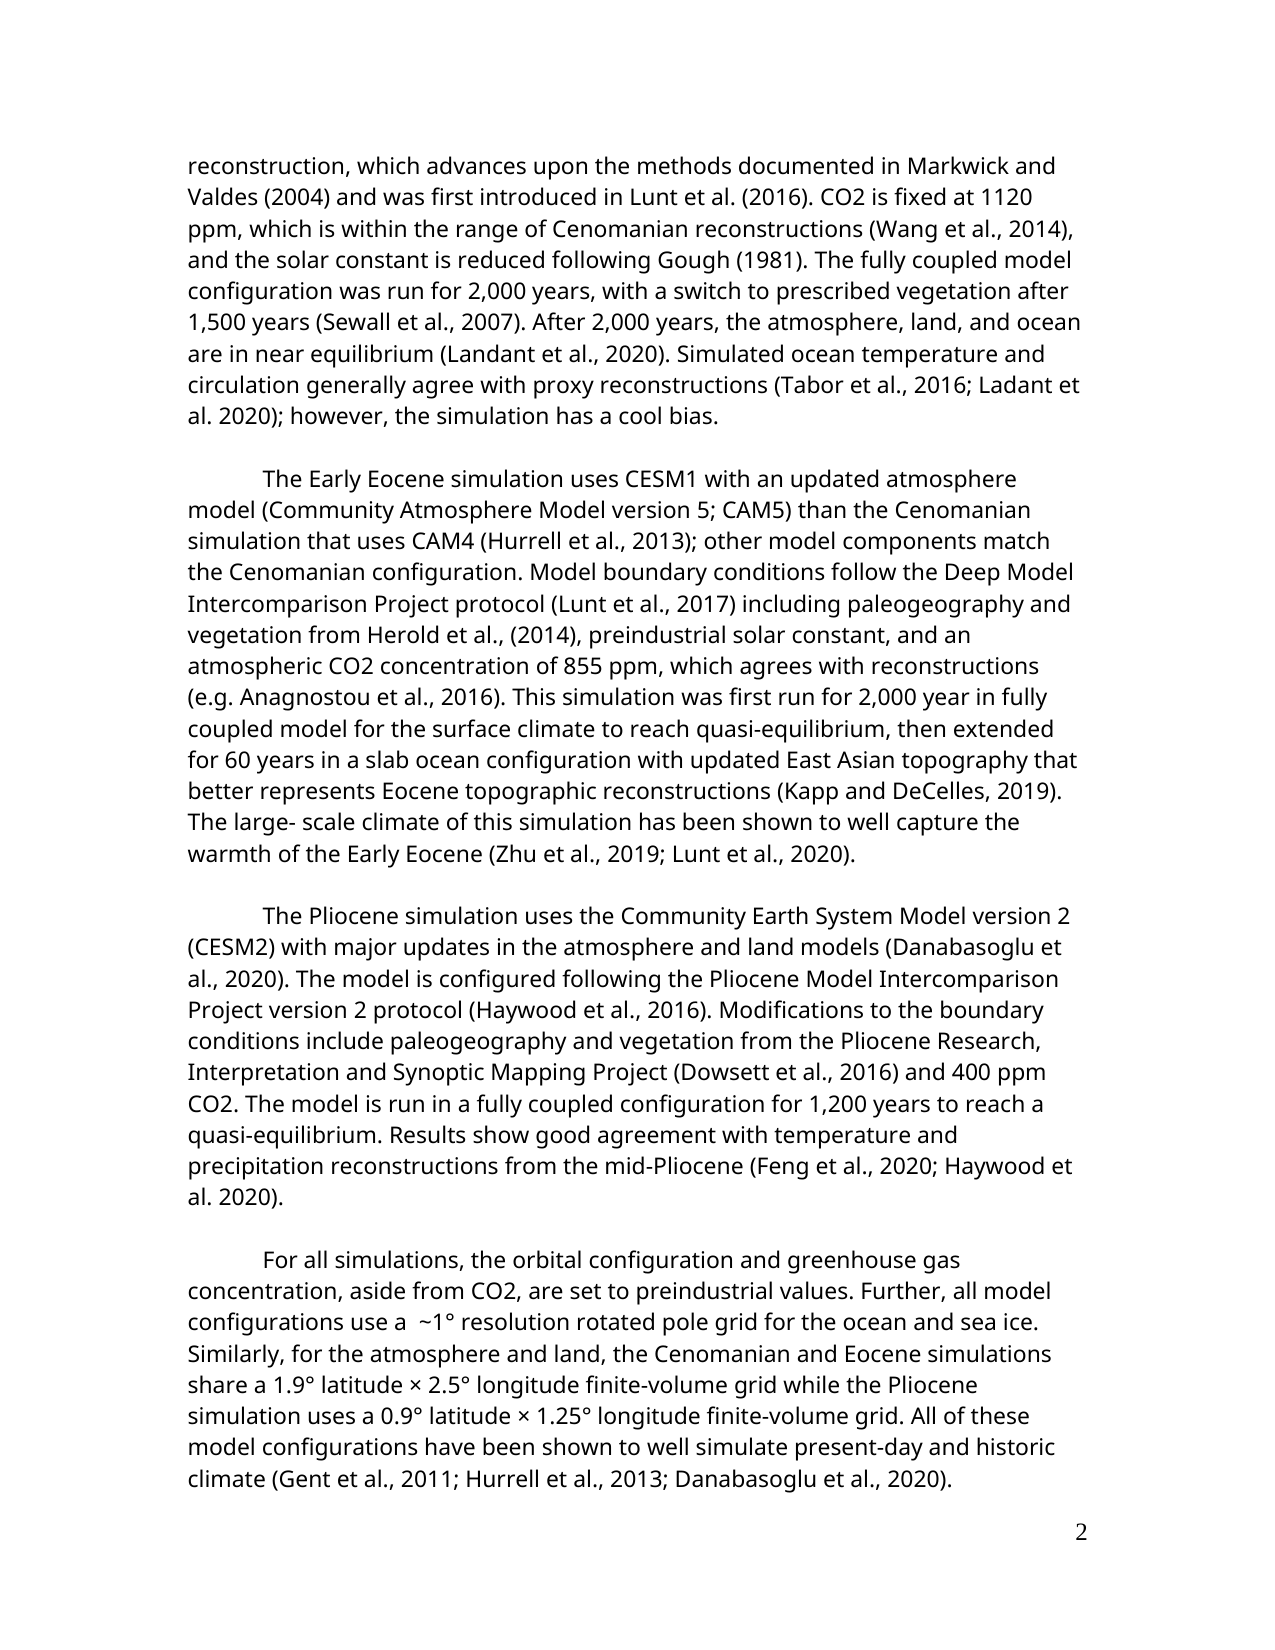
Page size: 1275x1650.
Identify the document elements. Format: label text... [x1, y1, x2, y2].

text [187, 150, 1087, 431]
text The Pliocene simulation uses the Community Earth System Model version 2 (CESM2) with major updates in the atmosphere and land models (Danabasoglu et al., 2020). The model is configured following the Pliocene Model Intercomparison Project version 2 protocol (Haywood et al., 2016). Modifications to the boundary conditions include paleogeography and vegetation from the Pliocene Research, Interpretation and Synoptic Mapping Project (Dowsett et al., 2016) and 400 ppm CO2. The model is run in a fully coupled configuration for 1,200 years to reach a quasi-equilibrium. Results show good agreement with temperature and precipitation reconstructions from the mid-Pliocene (Feng et al., 2020; Haywood et al. 2020). [187, 900, 1087, 1212]
text For all simulations, the orbital configuration and greenhouse gas concentration, aside from CO2, are set to preindustrial values. Further, all model configurations use a ~1° resolution rotated pole grid for the ocean and sea ice. Similarly, for the atmosphere and land, the Cenomanian and Eocene simulations share a 1.9° latitude × 2.5° longitude finite-volume grid while the Pliocene simulation uses a 0.9° latitude × 1.25° longitude finite-volume grid. All of these model configurations have been shown to well simulate present-day and historic climate (Gent et al., 2011; Hurrell et al., 2013; Danabasoglu et al., 2020). [187, 1244, 1087, 1494]
text The Early Eocene simulation uses CESM1 with an updated atmosphere model (Community Atmosphere Model version 5; CAM5) than the Cenomanian simulation that uses CAM4 (Hurrell et al., 2013); other model components match the Cenomanian configuration. Model boundary conditions follow the Deep Model Intercomparison Project protocol (Lunt et al., 2017) including paleogeography and vegetation from Herold et al., (2014), preindustrial solar constant, and an atmospheric CO2 concentration of 855 ppm, which agrees with reconstructions (e.g. Anagnostou et al., 2016). This simulation was first run for 2,000 year in fully coupled model for the surface climate to reach quasi-equilibrium, then extended for 60 years in a slab ocean configuration with updated East Asian topography that better represents Eocene topographic reconstructions (Kapp and DeCelles, 2019). The large- scale climate of this simulation has been shown to well capture the warmth of the Early Eocene (Zhu et al., 2019; Lunt et al., 2020). [187, 462, 1087, 869]
